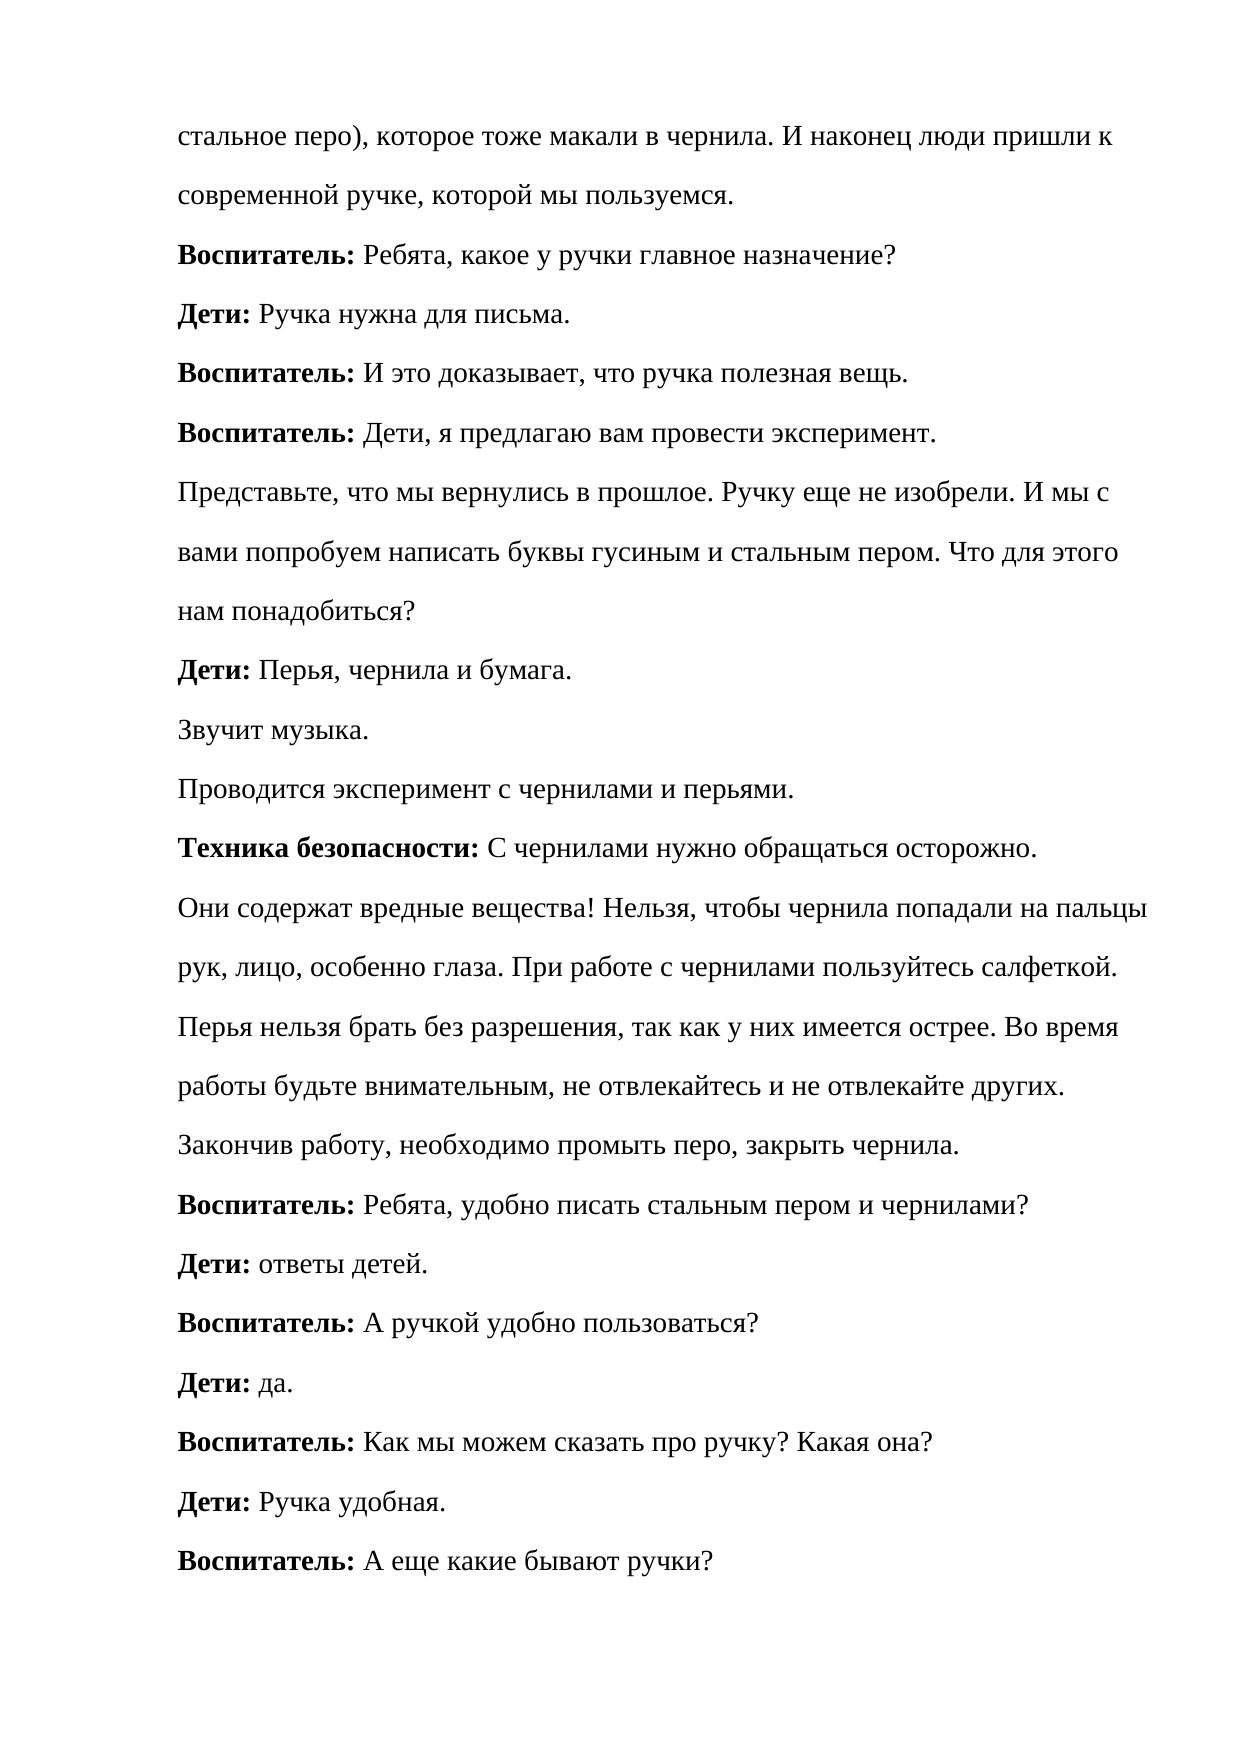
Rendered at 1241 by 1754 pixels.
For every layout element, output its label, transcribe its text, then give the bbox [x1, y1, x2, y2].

text Дети: Перья, чернила и бумага. [177, 652, 1152, 686]
text работы будьте внимательным, не отвлекайтесь и не отвлекайте других. [177, 1068, 1152, 1102]
text Воспитатель: Дети, я предлагаю вам провести эксперимент. [177, 415, 1152, 448]
text Воспитатель: Как мы можем сказать про ручку? Какая она? [177, 1424, 1152, 1458]
text Воспитатель: Ребята, удобно писать стальным пером и чернилами? [177, 1187, 1152, 1220]
text Воспитатель: И это доказывает, что ручка полезная вещь. [177, 356, 1152, 389]
text Техника безопасности: С чернилами нужно обращаться осторожно. [177, 831, 1152, 864]
text Они содержат вредные вещества! Нельзя, чтобы чернила попадали на пальцы [177, 890, 1152, 923]
text Закончив работу, необходимо промыть перо, закрыть чернила. [177, 1127, 1152, 1161]
text Воспитатель: Ребята, какое у ручки главное назначение? [177, 237, 1152, 270]
text Представьте, что мы вернулись в прошлое. Ручку еще не изобрели. И мы с [177, 474, 1152, 508]
text Дети: Ручка нужна для письма. [177, 296, 1152, 330]
text вами попробуем написать буквы гусиным и стальным пером. Что для этого [177, 534, 1152, 567]
text Воспитатель: А ручкой удобно пользоваться? [177, 1306, 1152, 1339]
text Дети: да. [177, 1365, 1152, 1398]
text современной ручке, которой мы пользуемся. [177, 177, 1152, 211]
text Дети: Ручка удобная. [177, 1484, 1152, 1517]
text Перья нельзя брать без разрешения, так как у них имеется острее. Во время [177, 1009, 1152, 1042]
text Проводится эксперимент с чернилами и перьями. [177, 771, 1152, 805]
text Воспитатель: А еще какие бывают ручки? [177, 1543, 1152, 1577]
text Звучит музыка. [177, 712, 1152, 745]
text Дети: ответы детей. [177, 1246, 1152, 1280]
text рук, лицо, особенно глаза. При работе с чернилами пользуйтесь салфеткой. [177, 949, 1152, 983]
text стальное перо), которое тоже макали в чернила. И наконец люди пришли к [177, 118, 1152, 152]
text нам понадобиться? [177, 593, 1152, 627]
